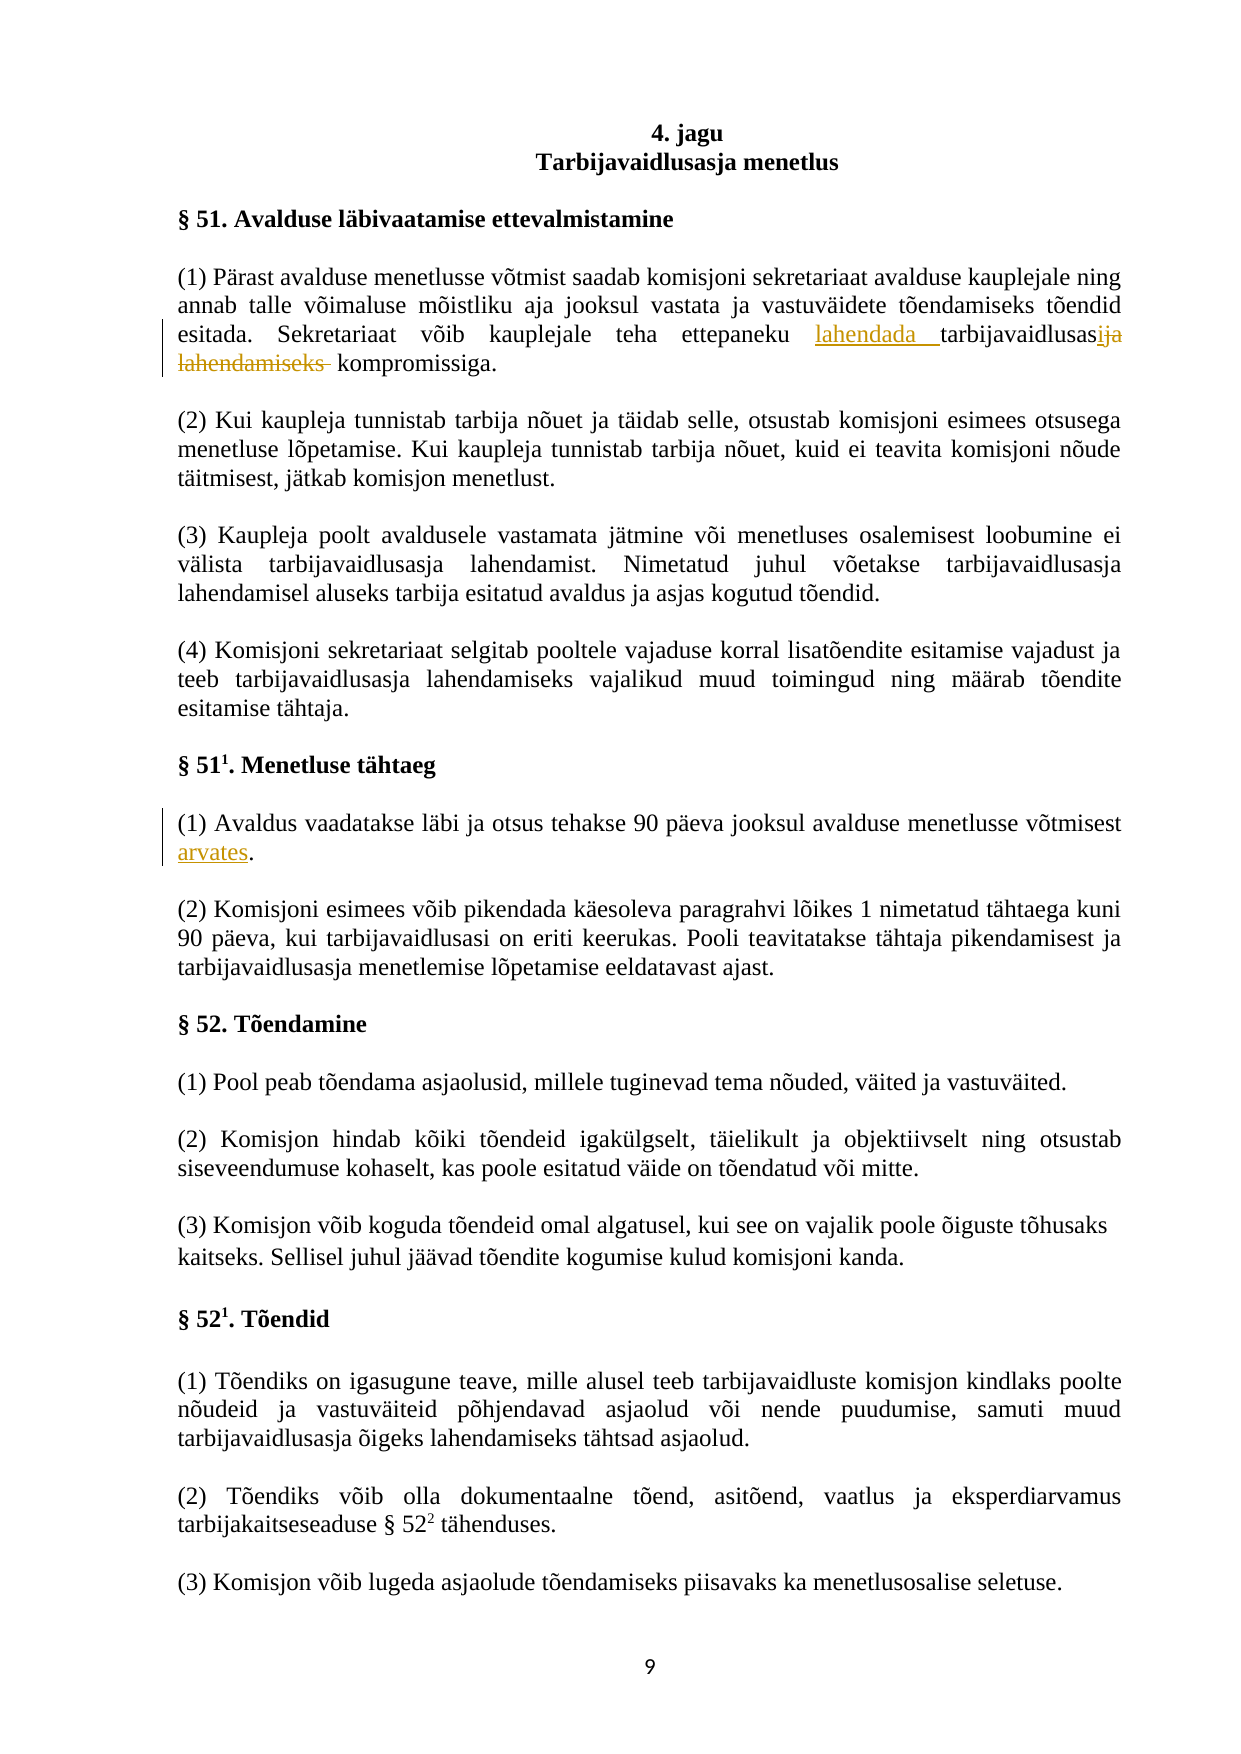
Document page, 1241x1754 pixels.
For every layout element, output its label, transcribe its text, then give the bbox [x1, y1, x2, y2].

list 4. jagu [252, 118, 1122, 147]
text § 51. Avalduse läbivaatamise ettevalmistamine [177, 204, 1122, 233]
text (2) Komisjon hindab kõiki tõendeid igakülgselt, täielikult ja objektiivselt ning otsustab siseveendumuse kohaselt, kas poole esitatud väide on tõendatud või mitte. [177, 1124, 1122, 1182]
text § 511. Menetluse tähtaeg [177, 751, 1122, 779]
text (3) Kaupleja poolt avaldusele vastamata jätmine või menetluses osalemisest loobumine ei välista tarbijavaidlusasja lahendamist. Nimetatud juhul võetakse tarbijavaidlusasja lahendamisel aluseks tarbija esitatud avaldus ja asjas kogutud tõendid. [177, 521, 1122, 607]
text § 521. Tõendid [177, 1304, 1122, 1332]
text (2) Tõendiks võib olla dokumentaalne tõend, asitõend, vaatlus ja eksperdiarvamus tarbijakaitseseaduse § 522 tähenduses. [177, 1481, 1122, 1538]
text (1) Tõendiks on igasugune teave, mille alusel teeb tarbijavaidluste komisjon kindlaks poolte nõudeid ja vastuväiteid põhjendavad asjaolud või nende puudumise, samuti muud tarbijavaidlusasja õigeks lahendamiseks tähtsad asjaolud. [177, 1366, 1122, 1452]
text (1) Avaldus vaadatakse läbi ja otsus tehakse 90 päeva jooksul avalduse menetlusse võtmisest. [177, 808, 1122, 866]
text (3) Komisjon võib lugeda asjaolude tõendamiseks piisavaks ka menetlusosalise seletuse. [177, 1567, 1122, 1596]
text § 52. Tõendamine [177, 1009, 1122, 1038]
text (1) Pool peab tõendama asjaolusid, millele tuginevad tema nõuded, väited ja vastuväited. [177, 1067, 1122, 1096]
text (4) Komisjoni sekretariaat selgitab pooltele vajaduse korral lisatõendite esitamise vajadust ja teeb tarbijavaidlusasja lahendamiseks vajalikud muud toimingud ning määrab tõendite esitamise tähtaja. [177, 636, 1122, 722]
text (3) Komisjon võib koguda tõendeid omal algatusel, kui see on vajalik poole õiguste tõhusaks kaitseks. Sellisel juhul jäävad tõendite kogumise kulud komisjoni kanda. [177, 1211, 1122, 1270]
list Tarbijavaidlusasja menetlus [252, 147, 1122, 176]
text (2) Kui kaupleja tunnistab tarbija nõuet ja täidab selle, otsustab komisjoni esimees otsusega menetluse lõpetamise. Kui kaupleja tunnistab tarbija nõuet, kuid ei teavita komisjoni nõude täitmisest, jätkab komisjon menetlust. [177, 406, 1122, 492]
text (2) Komisjoni esimees võib pikendada käesoleva paragrahvi lõikes 1 nimetatud tähtaega kuni 90 päeva, kui tarbijavaidlusasi on eriti keerukas. Pooli teavitatakse tähtaja pikendamisest ja tarbijavaidlusasja menetlemise lõpetamise eeldatavast ajast. [177, 894, 1122, 981]
text (1) Pärast avalduse menetlusse võtmist saadab komisjoni sekretariaat avalduse kauplejale ning annab talle võimaluse mõistliku aja jooksul vastata ja vastuväidete tõendamiseks tõendid esitada. Sekretariaat võib kauplejale teha ettepaneku tarbijavaidlusas kompromissiga. [177, 262, 1122, 377]
